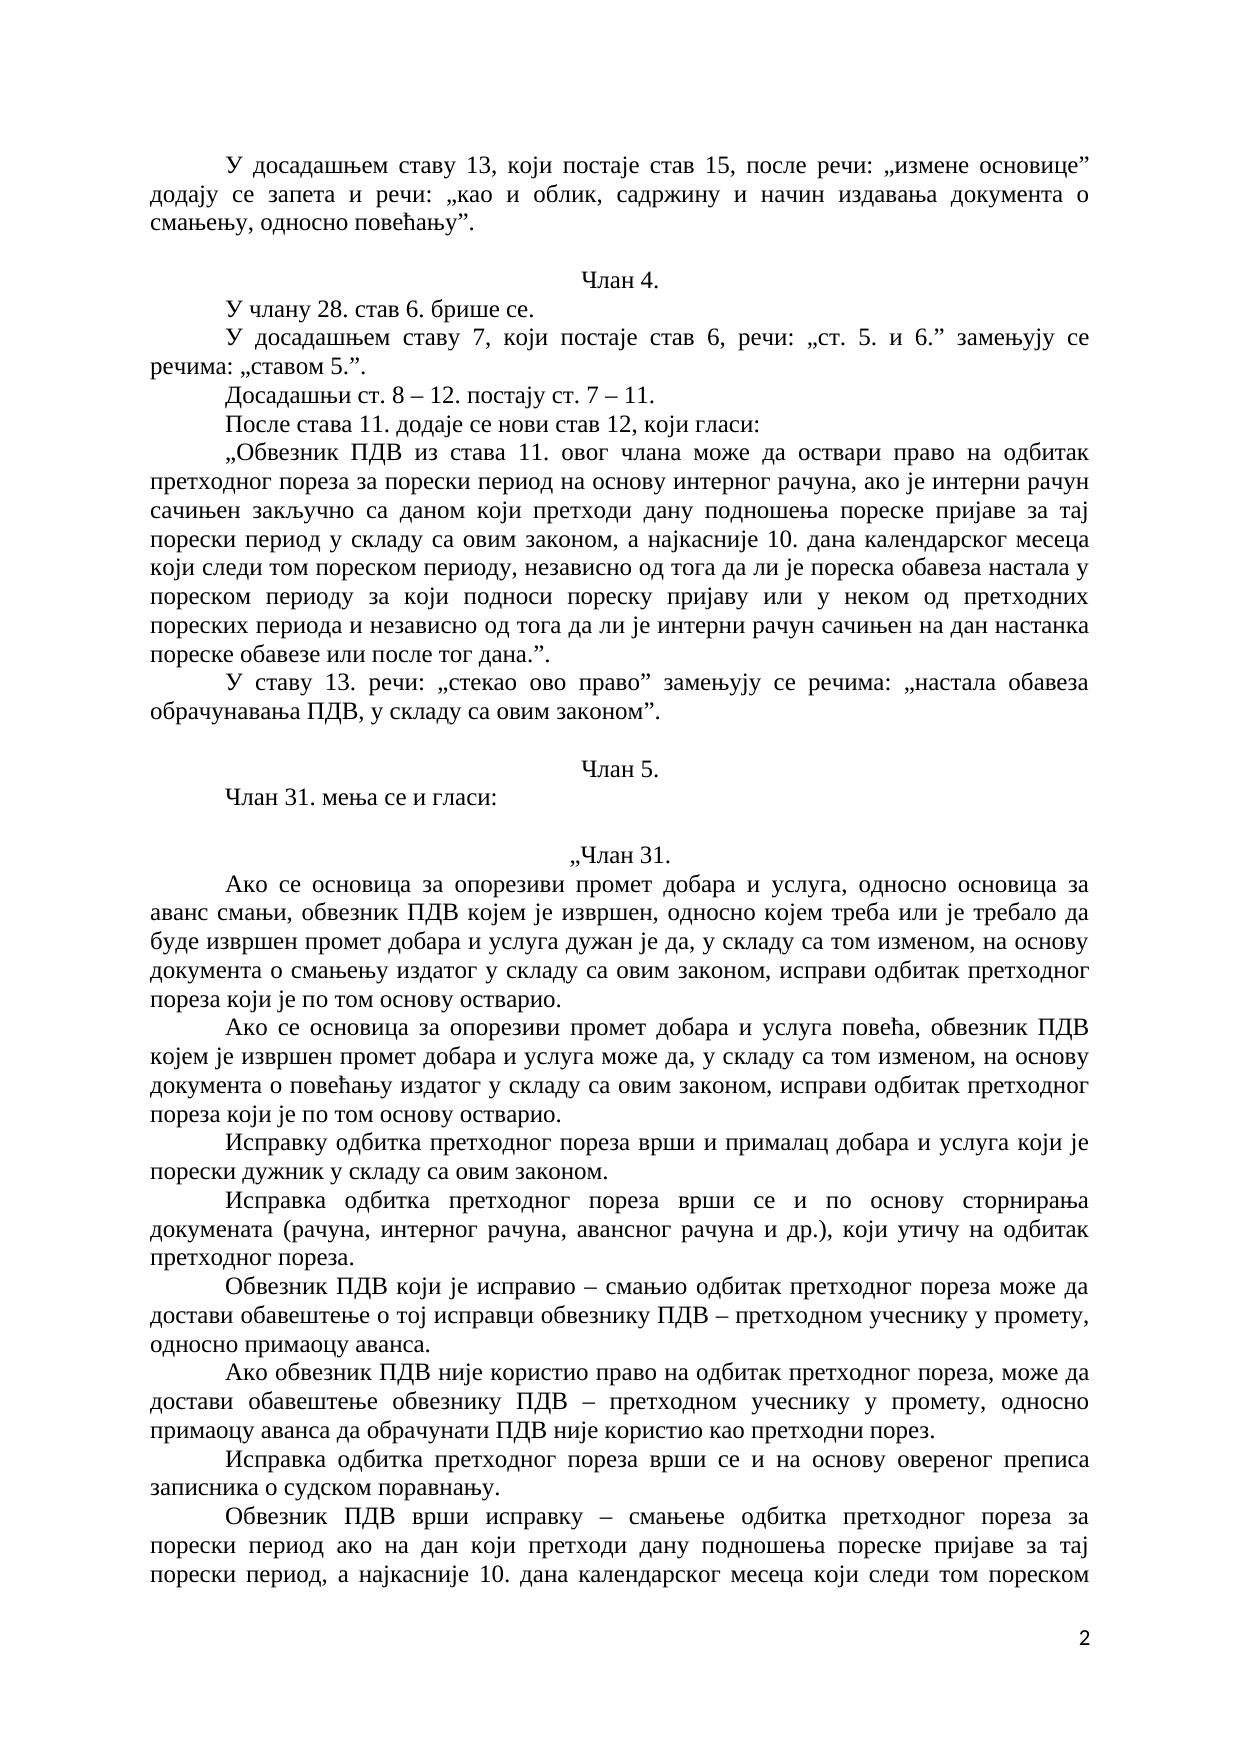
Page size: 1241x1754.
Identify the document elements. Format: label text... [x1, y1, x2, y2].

text У ставу 13. речи: „стекао ово право” замењују се речима: „настала обавеза обрачунавања ПДВ, у складу са овим законом”. [150, 667, 1090, 725]
text Ако се основица за опорезиви промет добара и услуга повећа, обвезник ПДВ којем је извршен промет добара и услуга може да, у складу са том изменом, на основу документа о повећању издатог у складу са овим законом, исправи одбитак претходног пореза који је по том основу остварио. [150, 1012, 1090, 1127]
text Члан 4. [150, 265, 1090, 294]
text Исправка одбитка претходног пореза врши се и по oснову сторнирања докумената (рачуна, интерног рачуна, авансног рачуна и др.), који утичу на одбитак претходног пореза. [150, 1185, 1090, 1271]
text Ако обвезник ПДВ није користио право на одбитак претходног пореза, може да достави обавештење обвезнику ПДВ – претходном учеснику у промету, односно примаоцу аванса да обрачунати ПДВ није користио као претходни порез. [150, 1357, 1090, 1444]
text У досадашњем ставу 7, који постаје став 6, речи: „ст. 5. и 6.” замењују се речима: „ставом 5.”. [150, 322, 1090, 380]
text Исправку одбитка претходног пореза врши и прималац добара и услуга који је порески дужник у складу са овим законом. [150, 1127, 1090, 1185]
text Исправка одбитка претходног пореза врши се и на основу овереног преписа записника о судском поравнању. [150, 1444, 1090, 1501]
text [150, 1501, 1090, 1587]
text Ако се основица за опорезиви промет добара и услуга, односно основица за аванс смањи, обвезник ПДВ којем је извршен, односно којем треба или је требало да буде извршен промет добара и услуга дужан је да, у складу са том изменом, на основу документа о смањењу издатог у складу са овим законом, исправи одбитак претходног пореза који је по том основу остварио. [150, 869, 1090, 1012]
text После става 11. додаје се нови став 12, који гласи: [150, 409, 1090, 437]
text У члану 28. став 6. брише се. [150, 294, 1090, 322]
text Обвезник ПДВ који је исправио – смањио одбитак претходног пореза може да достави обавештење о тој исправци обвезнику ПДВ – претходном учеснику у промету, односно примаоцу аванса. [150, 1271, 1090, 1357]
text „Обвезник ПДВ из става 11. овог члана може да оствари право на одбитак претходног пореза за порески период на основу интерног рачуна, ако је интерни рачун сачињен закључно са даном који претходи дану подношења пореске пријаве за тај порески период у складу са овим законом, а најкасније 10. дана календарског месеца који следи том пореском периоду, независно од тога да ли је пореска обавеза настала у пореском периоду за који подноси пореску пријаву или у неком од претходних пореских периода и независно од тога да ли је интерни рачун сачињен на дан настанка пореске обавезе или после тог дана.”. [150, 437, 1090, 667]
text У досадашњем ставу 13, који постаје став 15, после речи: „измене основице” додају се запета и речи: „као и облик, садржину и начин издавања документа о смањењу, односно повећању”. [150, 150, 1090, 236]
text „Члан 31. [150, 840, 1090, 869]
text Члан 31. мења се и гласи: [150, 782, 1090, 811]
text Досадашњи ст. 8 – 12. постају ст. 7 – 11. [150, 380, 1090, 409]
text Члан 5. [150, 754, 1090, 782]
